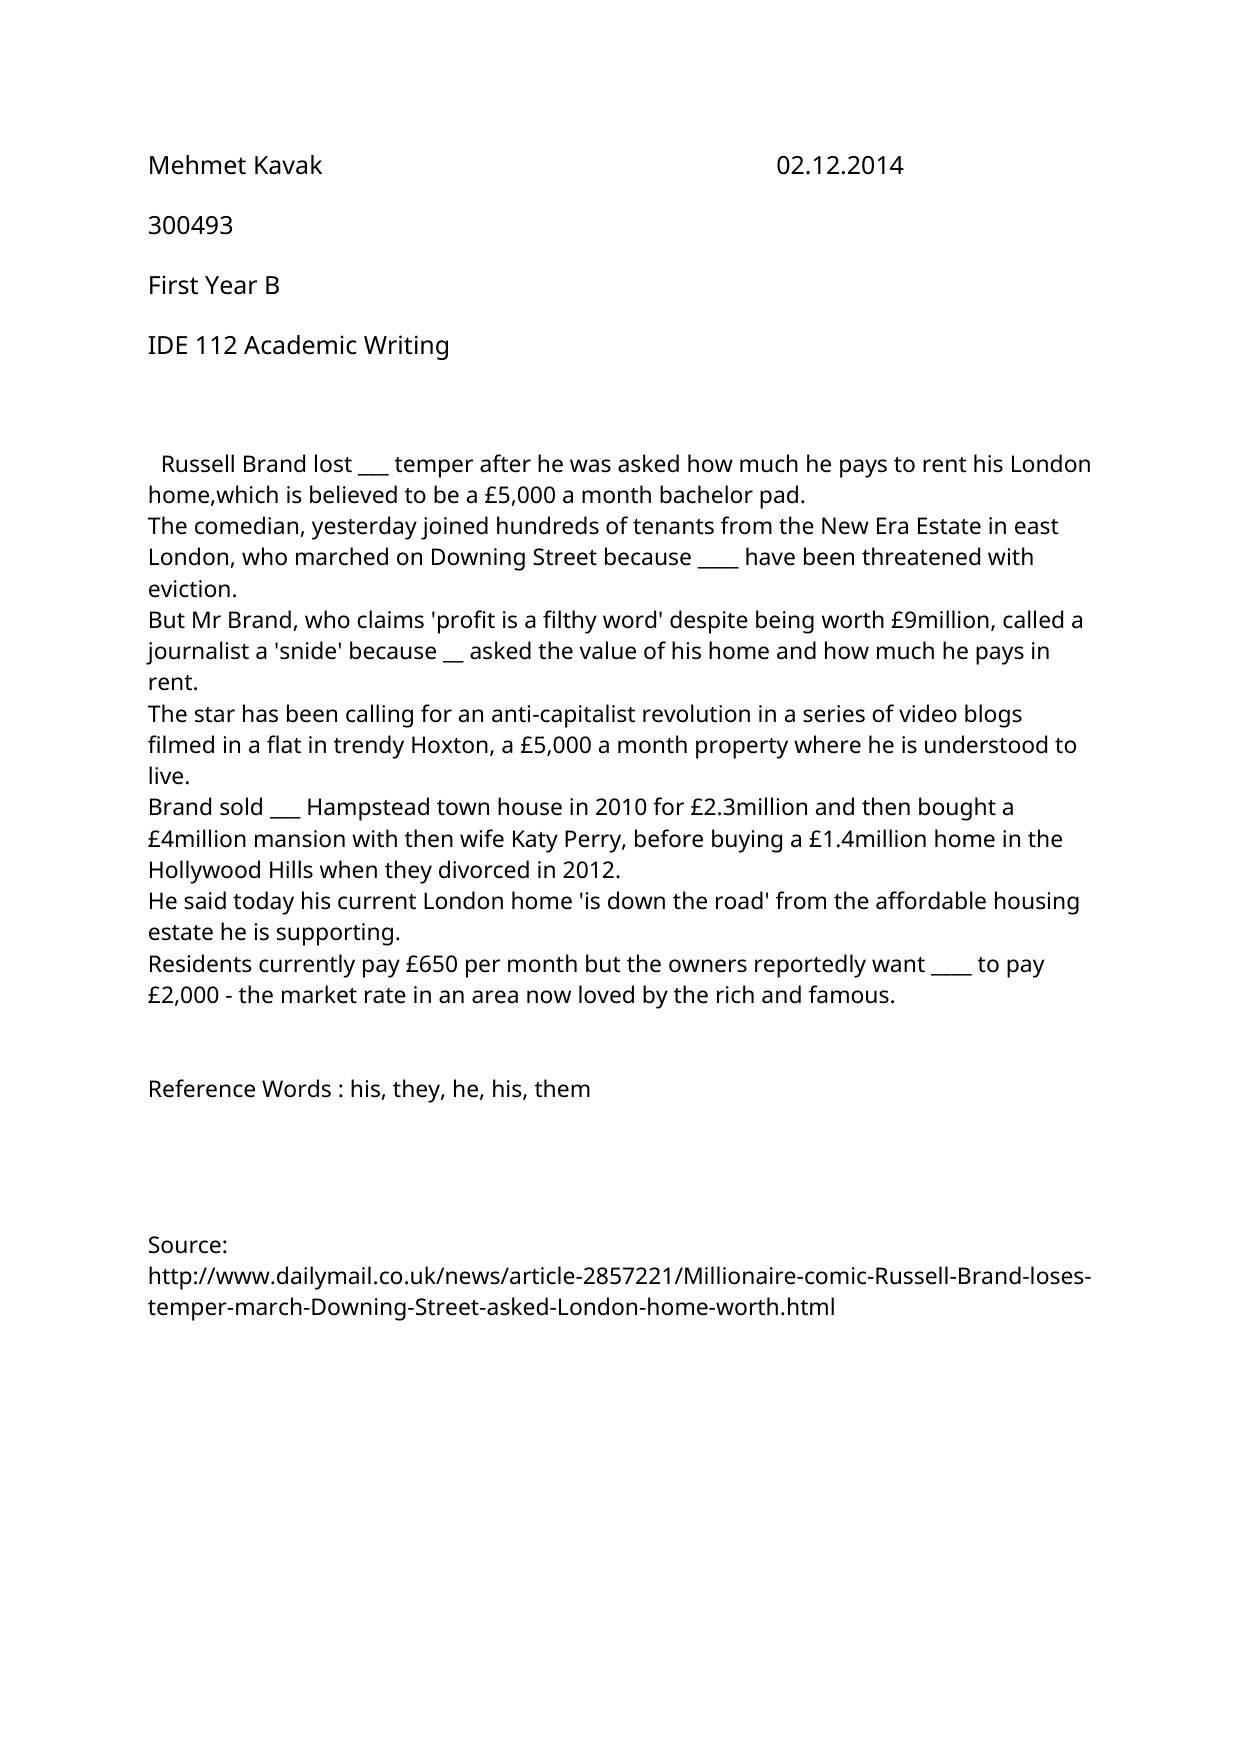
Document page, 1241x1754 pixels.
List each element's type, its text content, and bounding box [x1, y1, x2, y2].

text But Mr Brand, who claims 'profit is a filthy word' despite being worth £9million, called a journalist a 'snide' because __ asked the value of his home and how much he pays in rent. [148, 604, 1093, 698]
text Residents currently pay £650 per month but the owners reportedly want ____ to pay £2,000 - the market rate in an area now loved by the rich and famous. [148, 948, 1093, 1010]
text Mehmet Kavak 02.12.2014 [148, 148, 1093, 182]
text Russell Brand lost ___ temper after he was asked how much he pays to rent his London home,which is believed to be a £5,000 a month bachelor pad. [148, 448, 1093, 510]
text IDE 112 Academic Writing [148, 328, 1093, 362]
text The star has been calling for an anti-capitalist revolution in a series of video blogs filmed in a flat in trendy Hoxton, a £5,000 a month property where he is understood to live. [148, 698, 1093, 791]
text The comedian, yesterday joined hundreds of tenants from the New Era Estate in east London, who marched on Downing Street because ____ have been threatened with eviction. [148, 510, 1093, 604]
text First Year B [148, 268, 1093, 302]
text 300493 [148, 208, 1093, 242]
text Source: [148, 1229, 1093, 1260]
text Brand sold ___ Hampstead town house in 2010 for £2.3million and then bought a £4million mansion with then wife Katy Perry, before buying a £1.4million home in the Hollywood Hills when they divorced in 2012. [148, 791, 1093, 885]
text Reference Words : his, they, he, his, them [148, 1073, 1093, 1104]
text http://www.dailymail.co.uk/news/article-2857221/Millionaire-comic-Russell-Brand-loses-temper-march-Downing-Street-asked-London-home-worth.html [148, 1260, 1093, 1323]
text He said today his current London home 'is down the road' from the affordable housing estate he is supporting. [148, 885, 1093, 948]
